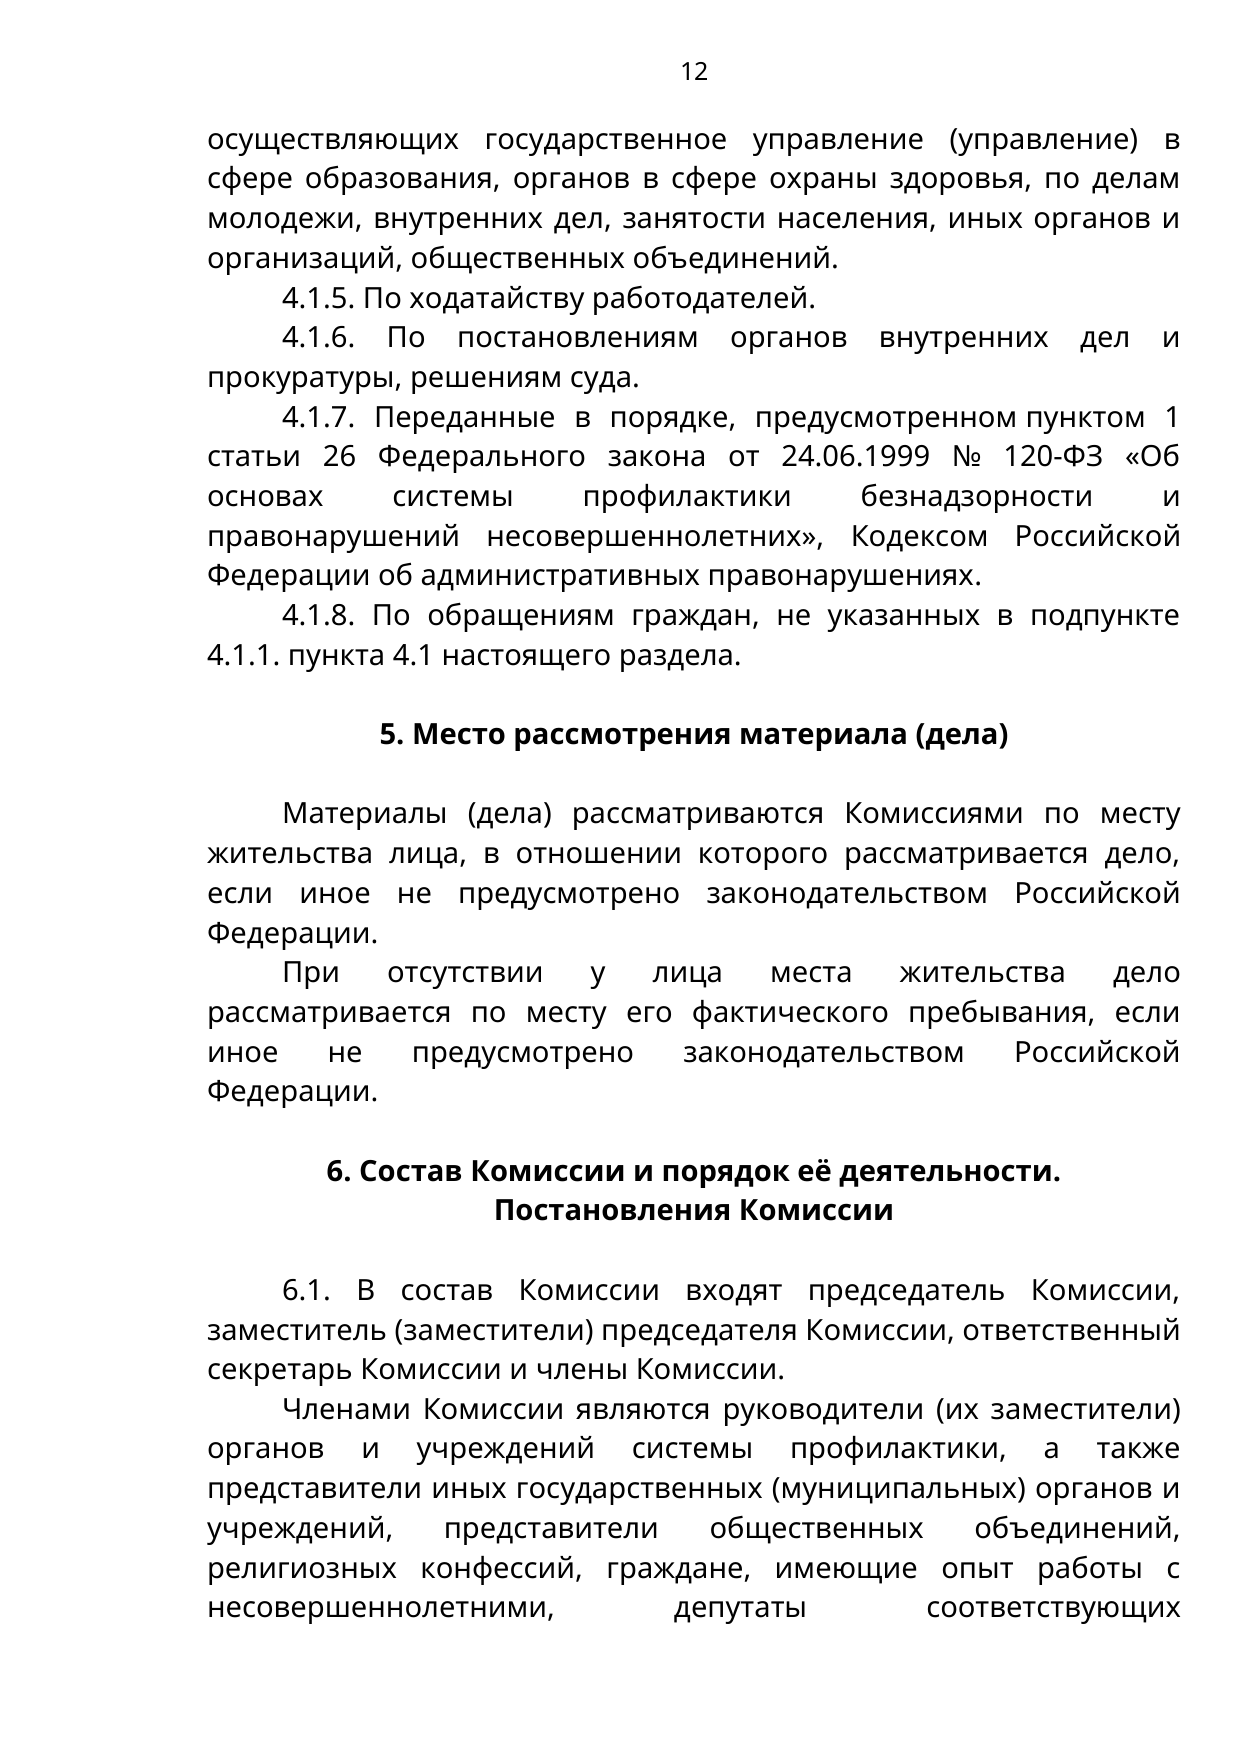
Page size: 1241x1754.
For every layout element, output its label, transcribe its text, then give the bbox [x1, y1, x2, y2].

text 6. Состав Комиссии и порядок её деятельности. [207, 1150, 1181, 1190]
text Материалы (дела) рассматриваются Комиссиями по месту жительства лица, в отношении которого рассматривается дело, если иное не предусмотрено законодательством Российской Федерации. [207, 793, 1181, 952]
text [207, 1388, 1181, 1626]
text 4.1.8. По обращениям граждан, не указанных в подпункте 4.1.1. пункта 4.1 настоящего раздела. [207, 594, 1181, 674]
text 5. Место рассмотрения материала (дела) [207, 713, 1181, 753]
text Постановления Комиссии [207, 1190, 1181, 1229]
text 6.1. В состав Комиссии входят председатель Комиссии, заместитель (заместители) председателя Комиссии, ответственный секретарь Комиссии и члены Комиссии. [207, 1269, 1181, 1388]
text При отсутствии у лица места жительства дело рассматривается по месту его фактического пребывания, если иное не предусмотрено законодательством Российской Федерации. [207, 952, 1181, 1110]
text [207, 118, 1181, 277]
text 4.1.5. По ходатайству работодателей. [207, 277, 1181, 317]
text 4.1.7. Переданные в порядке, предусмотренном пунктом 1 статьи 26 Федерального закона от 24.06.1999 № 120-ФЗ «Об основах системы профилактики безнадзорности и правонарушений несовершеннолетних», Кодексом Российской Федерации об административных правонарушениях. [207, 396, 1181, 594]
text 4.1.6. По постановлениям органов внутренних дел и прокуратуры, решениям суда. [207, 317, 1181, 396]
